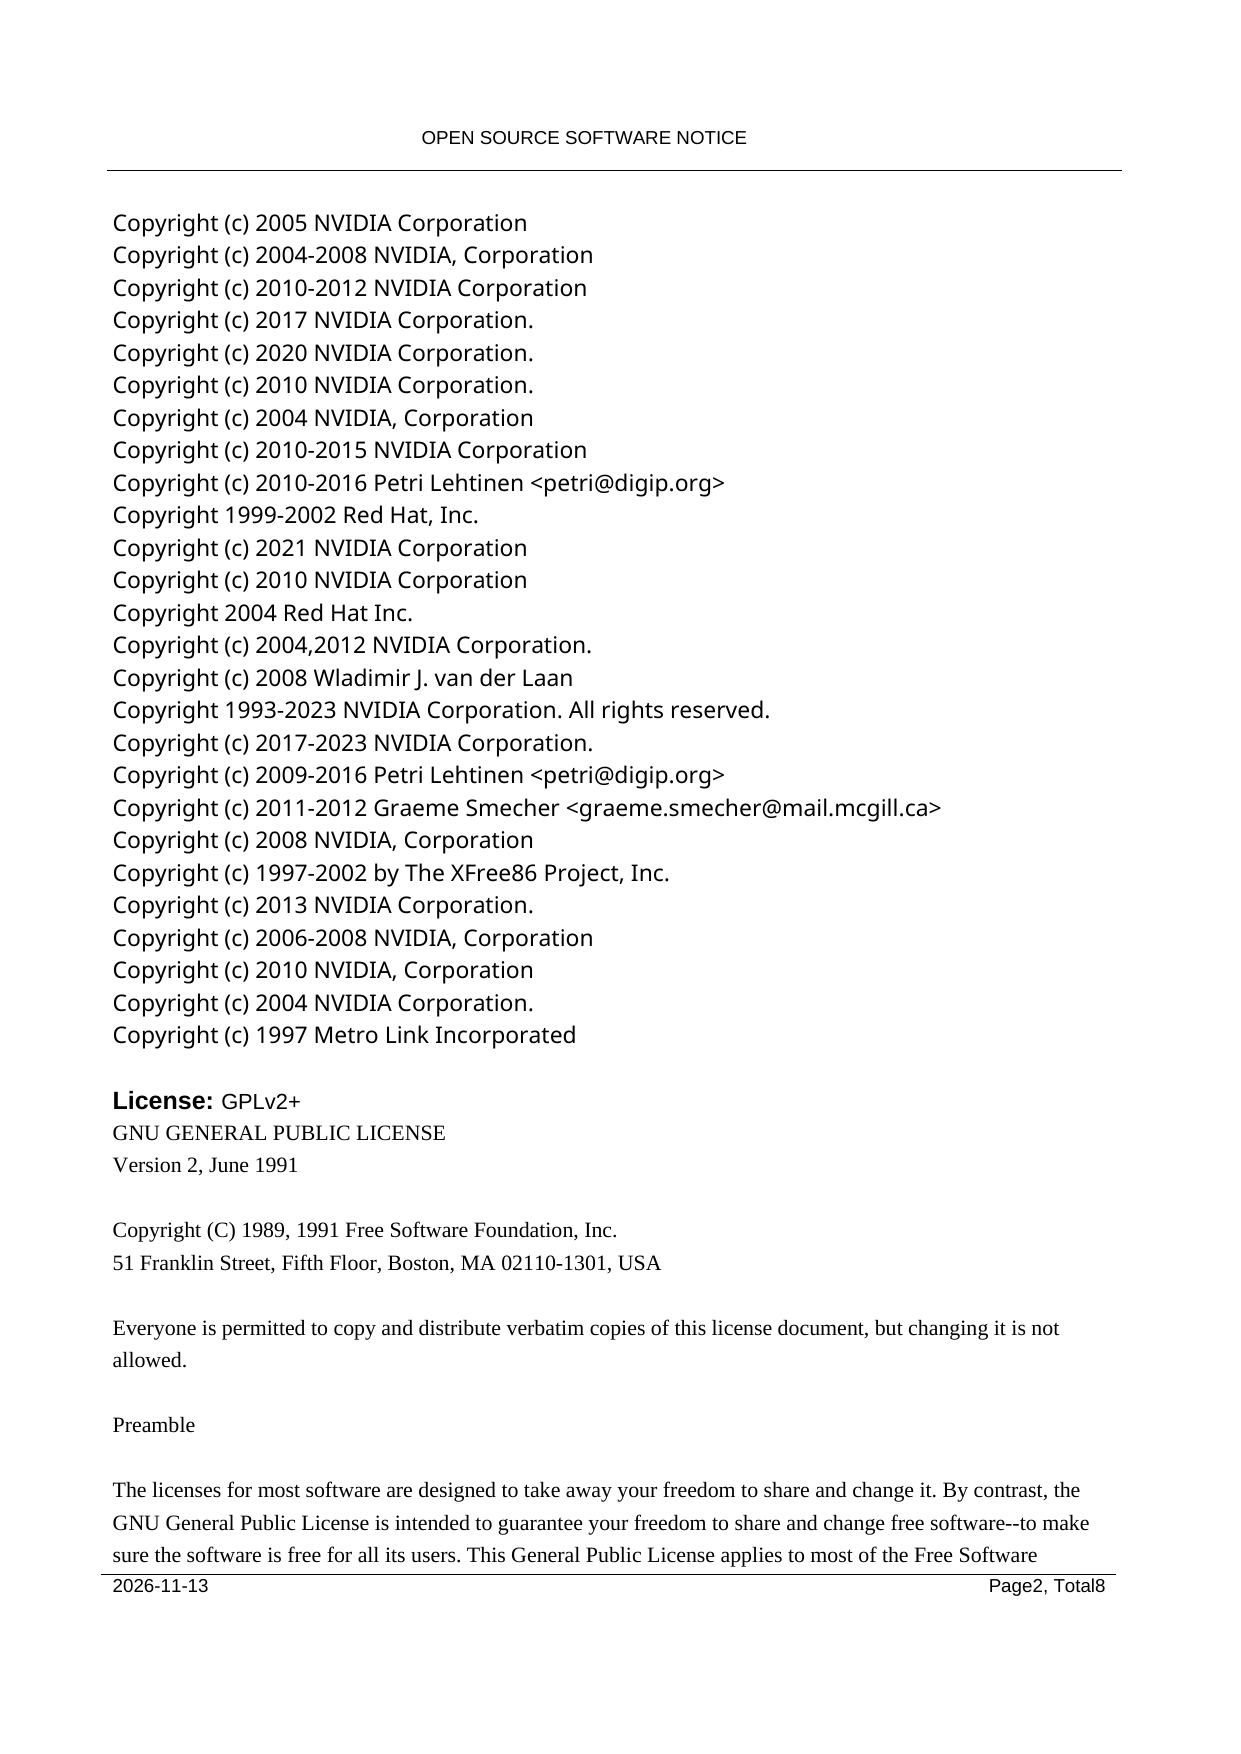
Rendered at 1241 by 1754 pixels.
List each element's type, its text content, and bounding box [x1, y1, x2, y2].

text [112, 206, 1128, 1084]
text License: GPLv2+ [112, 1084, 1128, 1116]
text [112, 1116, 1128, 1571]
